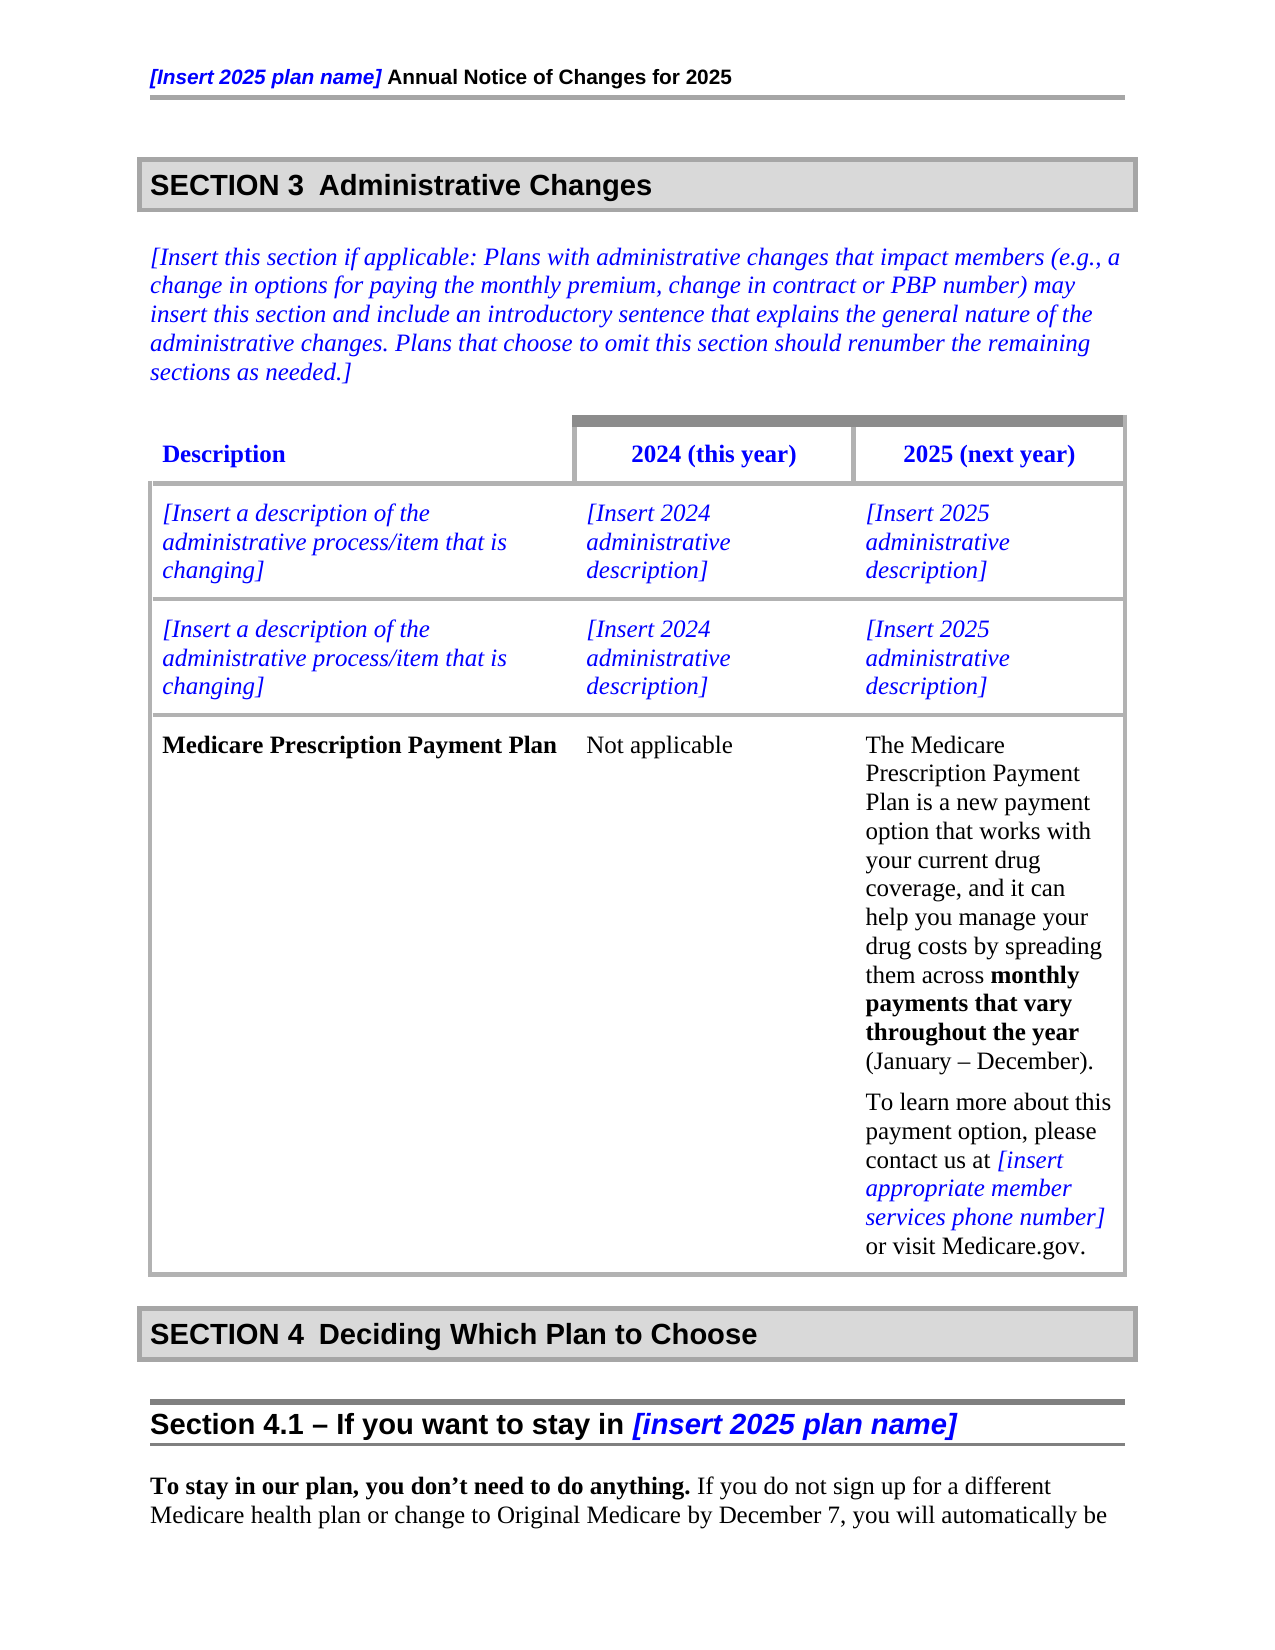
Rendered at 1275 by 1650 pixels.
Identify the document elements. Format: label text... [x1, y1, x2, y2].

subtitle Section 4.1 – If you want to stay in [insert 2025 plan name] [150, 1405, 1125, 1443]
table_cell [Insert a description of the administrative process/item that is changing] [152, 598, 574, 713]
table_header Description [150, 415, 572, 481]
table_cell The Medicare Prescription Payment Plan is a new payment option that works with your current drug coverage, and it can help you manage your drug costs by spreading them across monthly payments that vary throughout the year (January – December). To learn more about this payment option, please contact us at [insert appropriate member services phone number] or visit Medicare.gov. [854, 717, 1123, 1272]
subtitle SECTION 4 Deciding Which Plan to Choose [142, 1311, 1133, 1357]
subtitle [150, 1471, 1125, 1529]
table_cell [Insert 2024 administrative description] [574, 601, 853, 713]
table_cell [Insert 2025 administrative description] [854, 601, 1123, 713]
text [Insert this section if applicable: Plans with administrative changes that impact members (e.g., a change in options for paying the monthly premium, change in contract or PBP number) may insert this section and include an introductory sentence that explains the general nature of the administrative changes. Plans that choose to omit this section should renumber the remaining sections as needed.] [150, 242, 1125, 385]
subtitle SECTION 3 Administrative Changes [142, 162, 1133, 208]
table_cell [Insert 2024 administrative description] [574, 486, 853, 597]
table_cell [Insert 2025 administrative description] [854, 486, 1123, 597]
table_cell [Insert a description of the administrative process/item that is changing] [152, 482, 574, 597]
table_header 2024 (this year) [577, 427, 851, 481]
table_cell Not applicable [574, 717, 853, 1272]
table_header 2025 (next year) [856, 427, 1123, 481]
table_cell Medicare Prescription Payment Plan [152, 714, 574, 1272]
